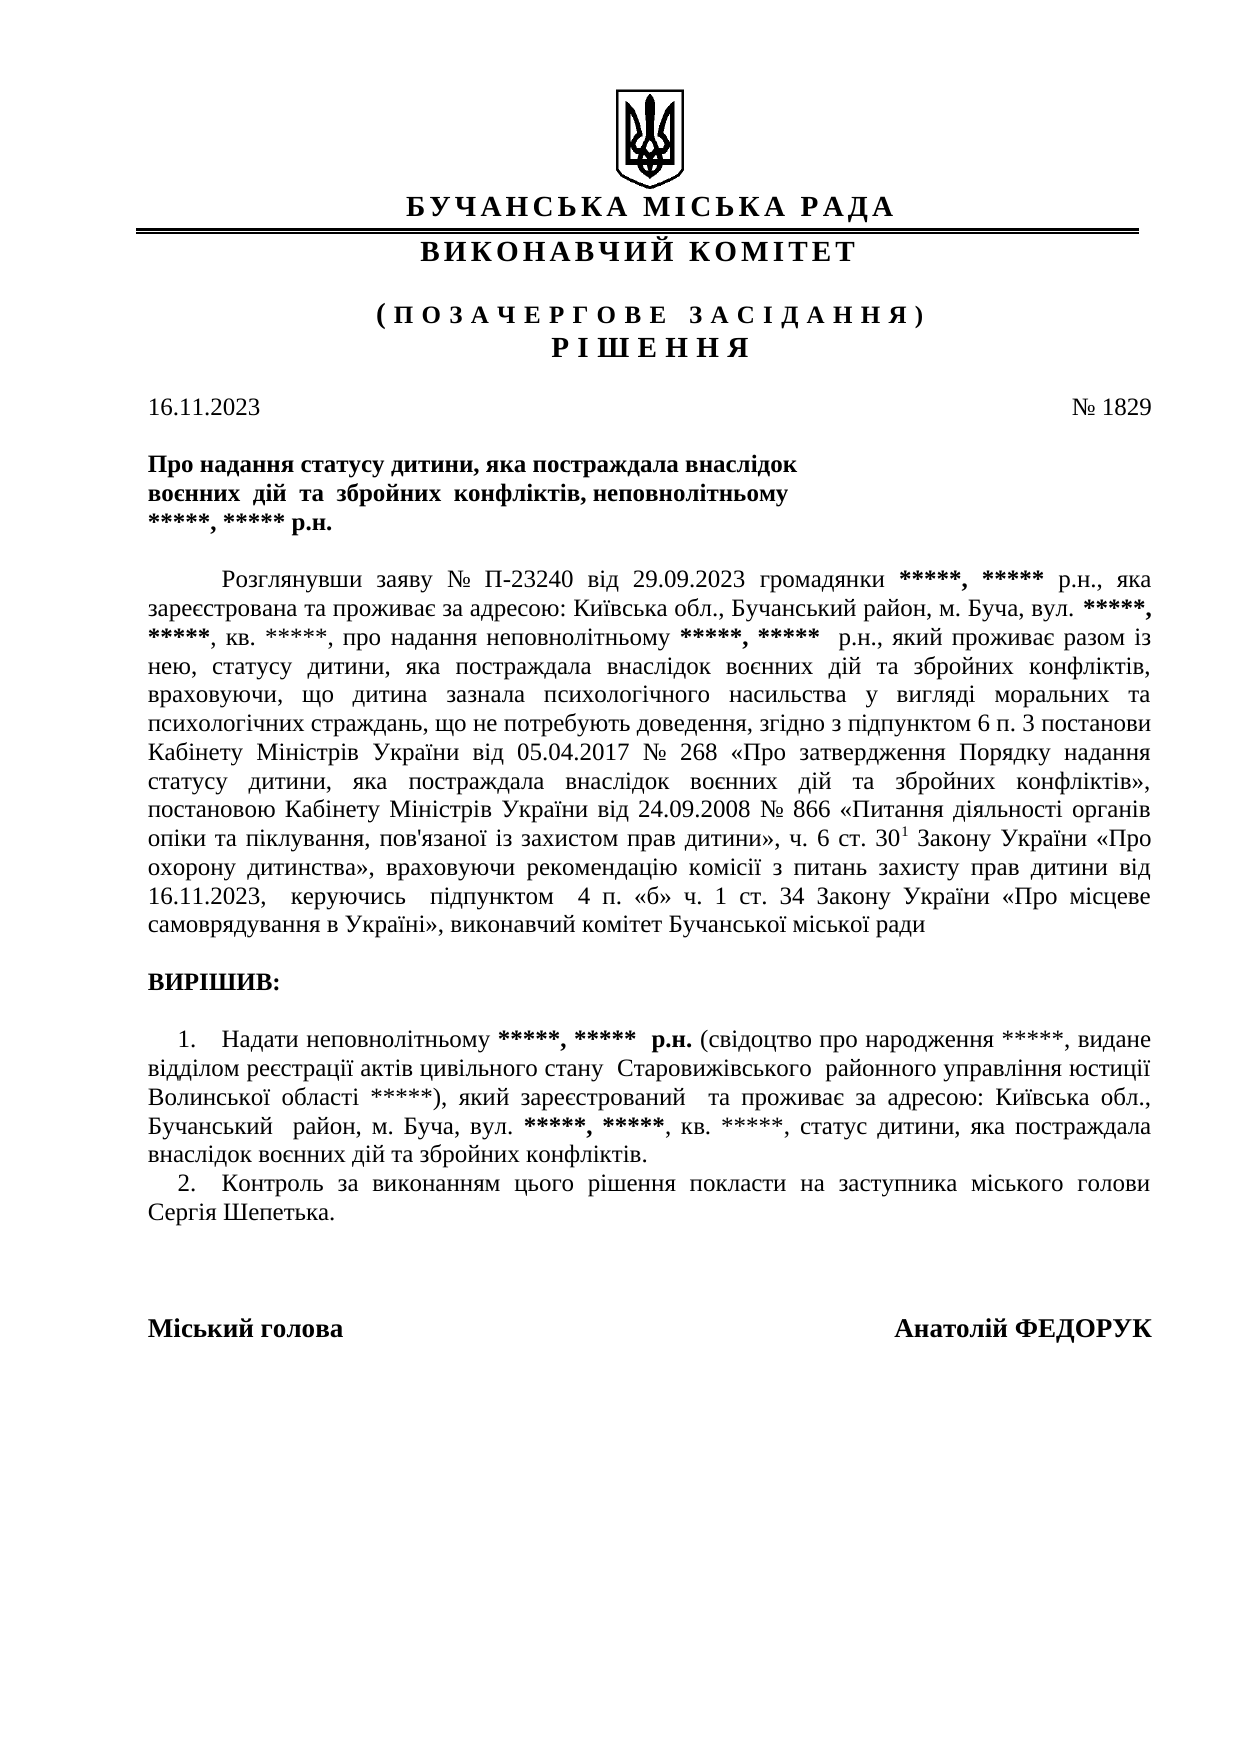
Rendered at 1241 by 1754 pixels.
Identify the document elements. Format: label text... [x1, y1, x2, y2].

list Контроль за виконанням цього рішення покласти на заступника міського голови Сергія Шепетька. [148, 1168, 1152, 1226]
text Розглянувши заяву № П-23240 від 29.09.2023 громадянки *****, ***** р.н., яка зареєстрована та проживає за адресою: Київська обл., Бучанський район, м. Буча, вул. *****, *****, кв. *****, про надання неповнолітньому *****, ***** р.н., який проживає разом із нею, статусу дитини, яка постраждала внаслідок воєнних дій та збройних конфліктів, враховуючи, що дитина зазнала психологічного насильства у вигляді моральних та психологічних страждань, що не потребують доведення, згідно з підпунктом 6 п. 3 постанови Кабінету Міністрів України від 05.04.2017 № 268 «Про затвердження Порядку надання статусу дитини, яка постраждала внаслідок воєнних дій та збройних конфліктів», постановою Кабінету Міністрів України від 24.09.2008 № 866 «Питання діяльності органів опіки та піклування, пов'язаної із захистом прав дитини», ч. 6 ст. 301 Закону України «Про охорону дитинства», враховуючи рекомендацію комісії з питань захисту прав дитини від 16.11.2023, керуючись підпунктом 4 п. «б» ч. 1 ст. 34 Закону України «Про місцеве самоврядування в Україні», виконавчий комітет Бучанської міської ради [148, 564, 1152, 938]
table_header Міський голова [136, 1312, 649, 1343]
text Про надання статусу дитини, яка постраждала внаслідок воєнних дій та збройних конфліктів, неповнолітньому [148, 449, 812, 507]
table_header 16.11.2023 [136, 392, 649, 421]
text (ПОЗАЧЕРГОВЕ ЗАСІДАННЯ) [148, 296, 1152, 330]
table_header № 1829 [650, 392, 1163, 421]
picture [614, 88, 685, 189]
text *****, ***** р.н. [148, 507, 812, 536]
list Надати неповнолітньому *****, ***** р.н. (свідоцтво про народження *****, видане відділом реєстрації актів цивільного стану Старовижівського районного управління юстиції Волинської області *****), який зареєстрований та проживає за адресою: Київська обл., Бучанський район, м. Буча, вул. *****, *****, кв. *****, статус дитини, яка постраждала внаслідок воєнних дій та збройних конфліктів. [148, 1024, 1152, 1168]
text БУЧАНСЬКА МІСЬКА РАДА [148, 189, 1152, 223]
table_header ВИКОНАВЧИЙ КОМІТЕТ [136, 234, 1139, 296]
text ВИРІШИВ: [148, 967, 1152, 996]
table_header Анатолій ФЕДОРУК [650, 1312, 1163, 1343]
text РІШЕННЯ [148, 330, 1152, 363]
